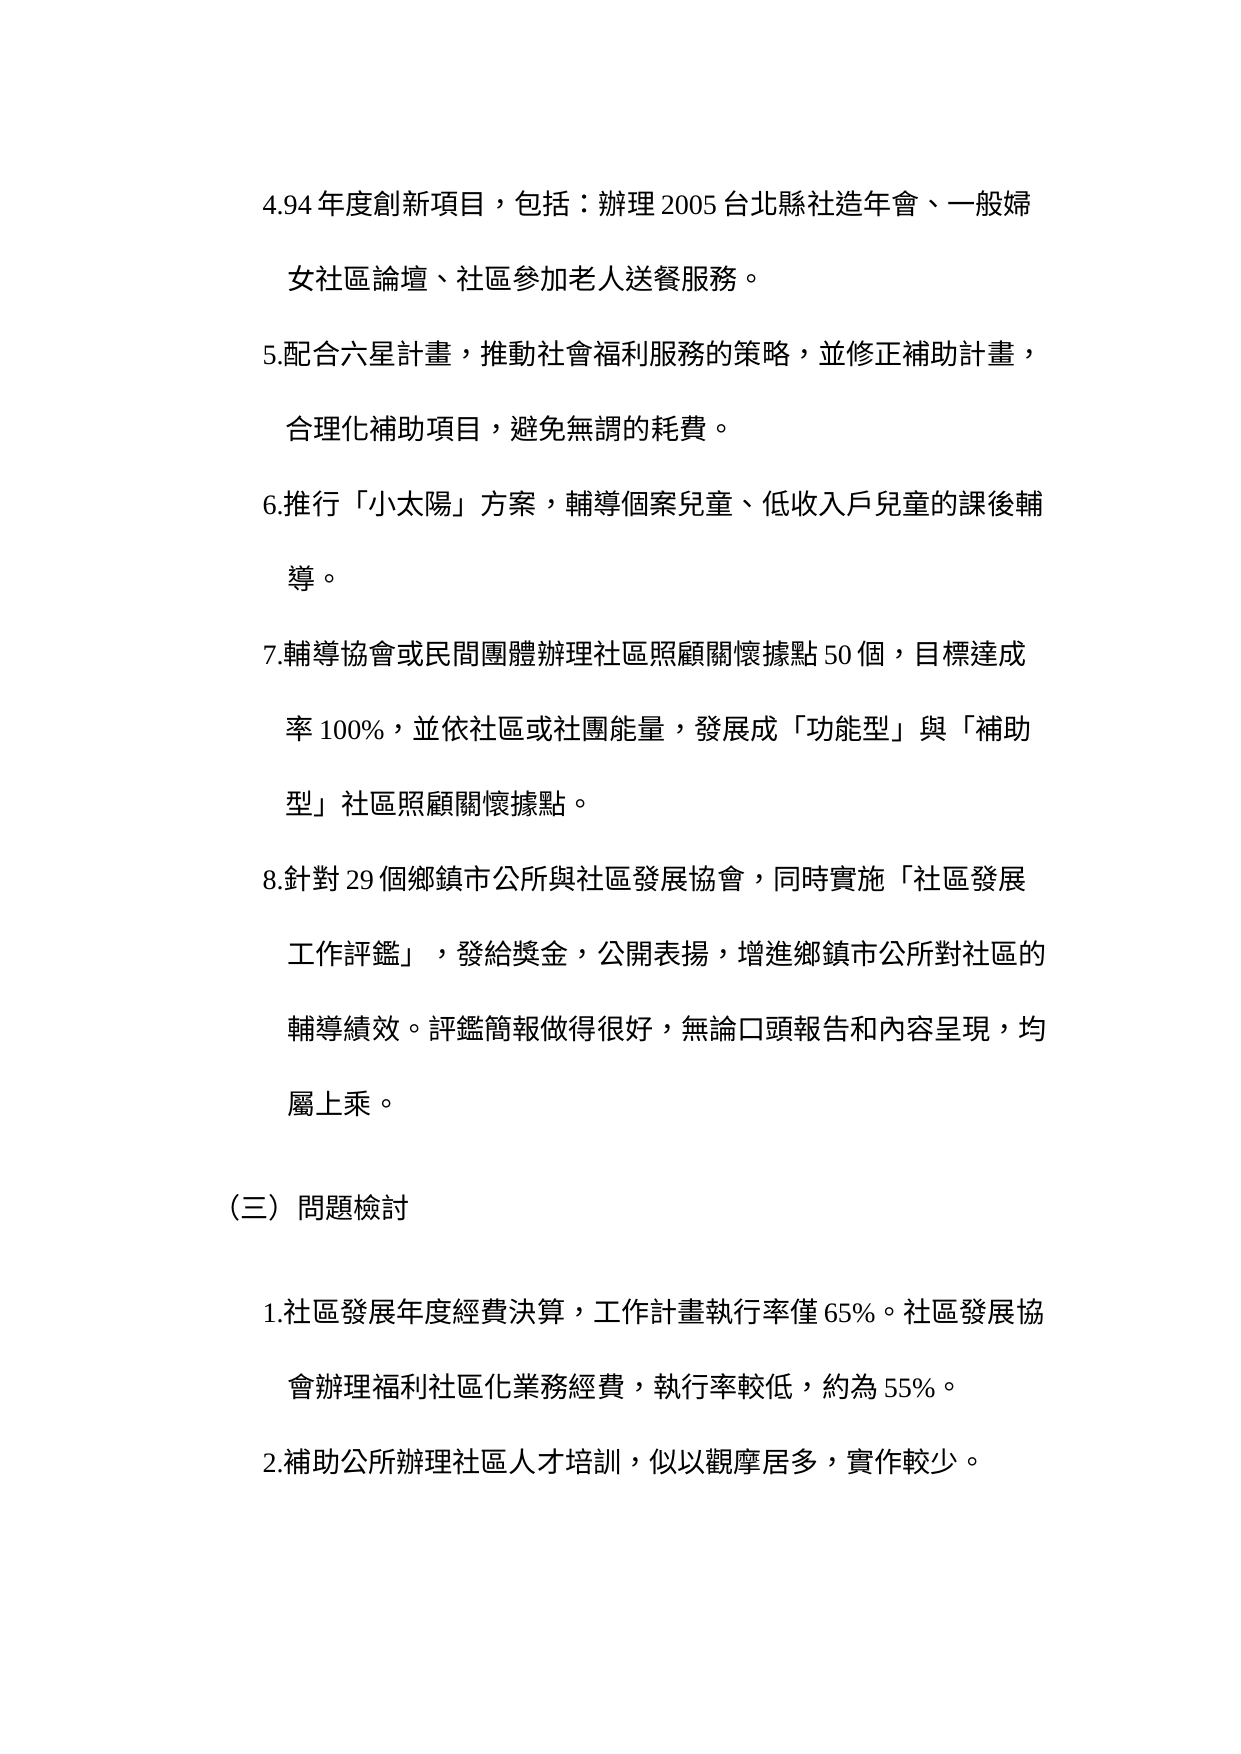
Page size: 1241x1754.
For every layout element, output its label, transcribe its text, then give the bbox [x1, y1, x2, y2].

text （三）問題檢討 [187, 1169, 1053, 1244]
text 7.輔導協會或民間團體辦理社區照顧關懷據點50個，目標達成率100%，並依社區或社團能量，發展成「功能型」與「補助型」社區照顧關懷據點。 [262, 614, 1053, 839]
text 2.補助公所辦理社區人才培訓，似以觀摩居多，實作較少。 [262, 1423, 1053, 1498]
text 4.94年度創新項目，包括：辦理2005台北縣社造年會、一般婦女社區論壇、社區參加老人送餐服務。 [262, 164, 1053, 314]
text 6.推行「小太陽」方案，輔導個案兒童、低收入戶兒童的課後輔導。 [262, 464, 1053, 614]
text 1.社區發展年度經費決算，工作計畫執行率僅65%。社區發展協會辦理福利社區化業務經費，執行率較低，約為55%。 [262, 1273, 1053, 1423]
text 8.針對29個鄉鎮市公所與社區發展協會，同時實施「社區發展工作評鑑」，發給獎金，公開表揚，增進鄉鎮市公所對社區的輔導績效。評鑑簡報做得很好，無論口頭報告和內容呈現，均屬上乘。 [262, 839, 1053, 1139]
text 5.配合六星計畫，推動社會福利服務的策略，並修正補助計畫，合理化補助項目，避免無謂的耗費。 [262, 314, 1053, 464]
